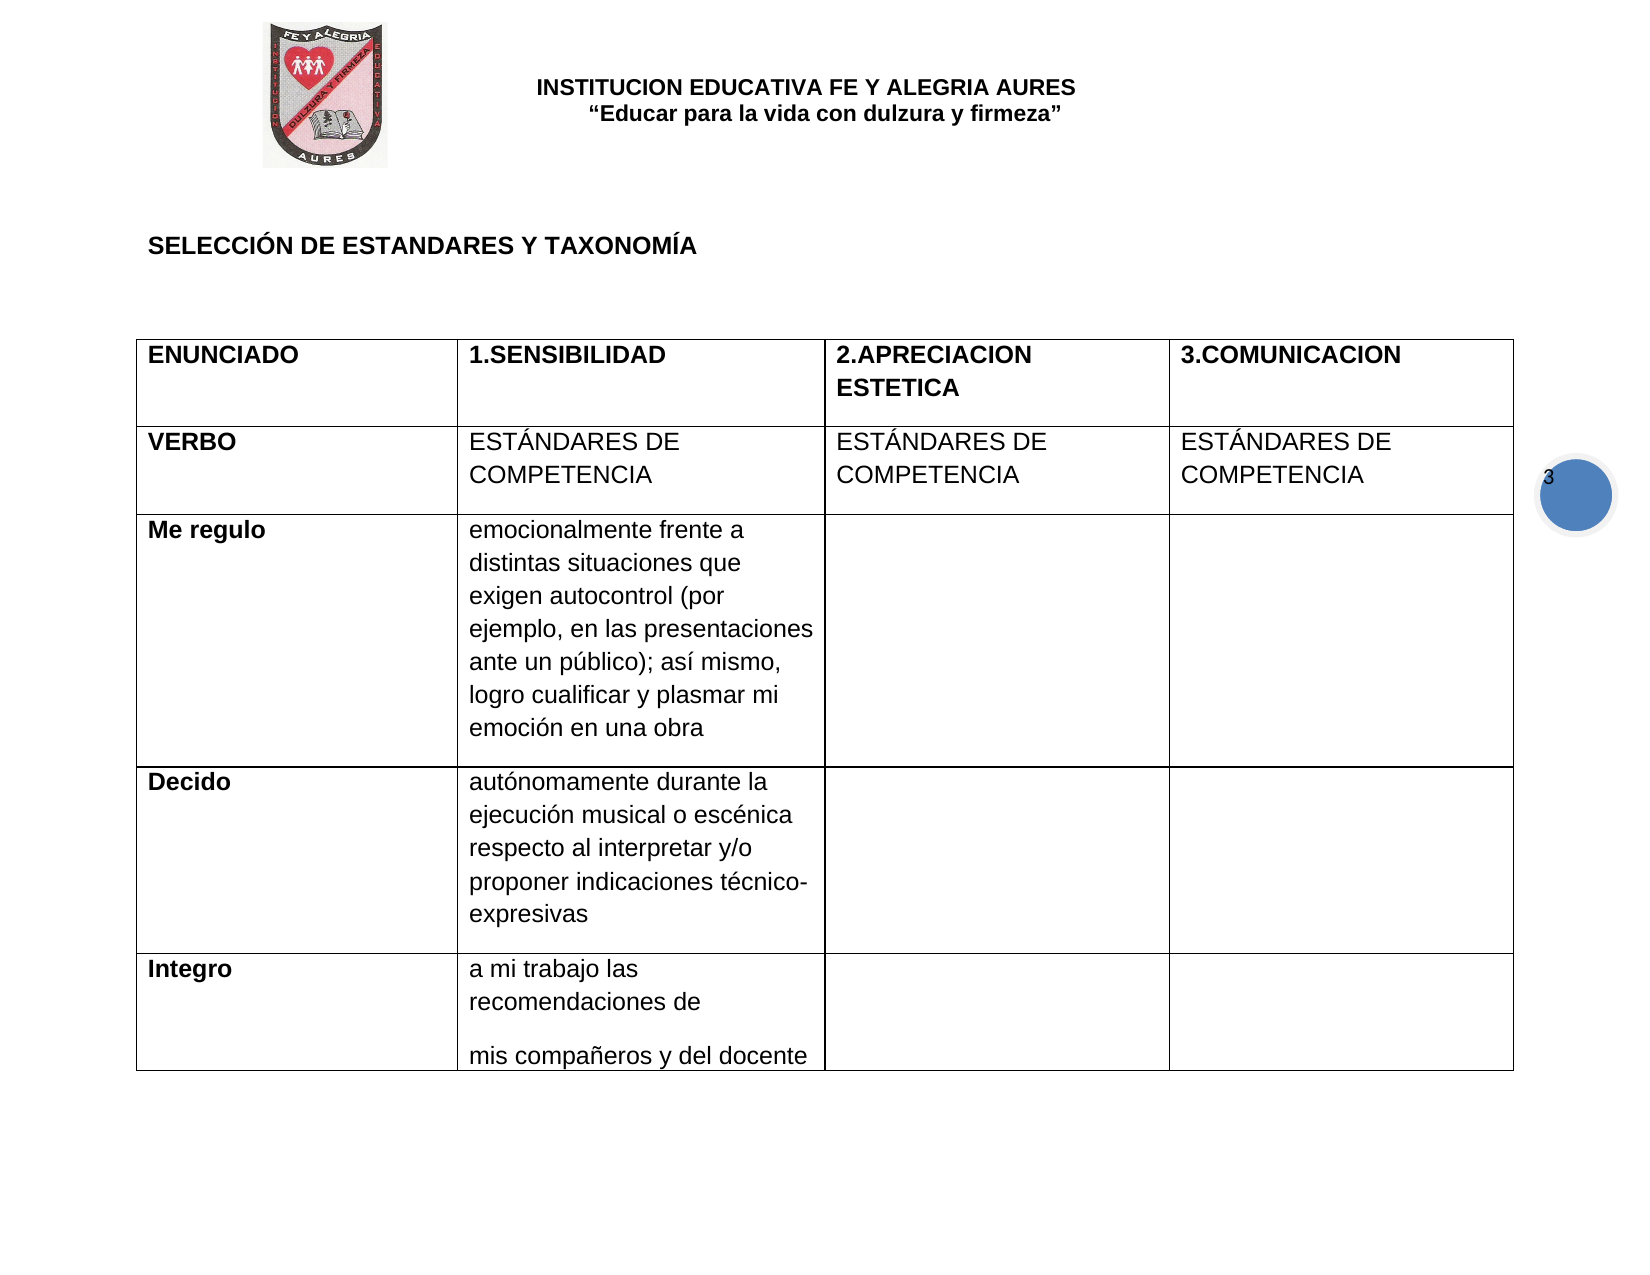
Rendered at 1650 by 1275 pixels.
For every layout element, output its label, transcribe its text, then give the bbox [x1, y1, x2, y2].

table_header 1.SENSIBILIDAD [458, 340, 824, 426]
table_cell Integro [137, 954, 457, 1069]
table_cell Decido [137, 768, 457, 953]
table_cell emocionalmente frente a distintas situaciones que exigen autocontrol (por ejemplo, en las presentaciones ante un público); así mismo, logro cualificar y plasmar mi emoción en una obra [458, 515, 824, 766]
text SELECCIÓN DE ESTANDARES Y TAXONOMÍA [148, 231, 1502, 260]
table_cell Me regulo [137, 515, 457, 766]
table_cell ESTÁNDARES DE COMPETENCIA [1170, 427, 1513, 514]
table_cell [826, 768, 1169, 953]
table_cell [1170, 768, 1513, 953]
table_cell [1170, 954, 1513, 1069]
table_cell autónomamente durante la ejecución musical o escénica respecto al interpretar y/o proponer indicaciones técnico-expresivas [458, 768, 824, 953]
table_cell [1170, 515, 1513, 766]
table_cell [826, 515, 1169, 766]
table_header 2.APRECIACION ESTETICA [826, 340, 1169, 426]
picture [262, 22, 388, 167]
table_header ENUNCIADO [137, 340, 457, 426]
table_cell ESTÁNDARES DE COMPETENCIA [458, 427, 824, 514]
table_cell ESTÁNDARES DE COMPETENCIA [826, 427, 1169, 514]
table_header 3.COMUNICACION [1170, 340, 1513, 426]
table_cell [826, 954, 1169, 1069]
table_cell VERBO [137, 427, 457, 514]
